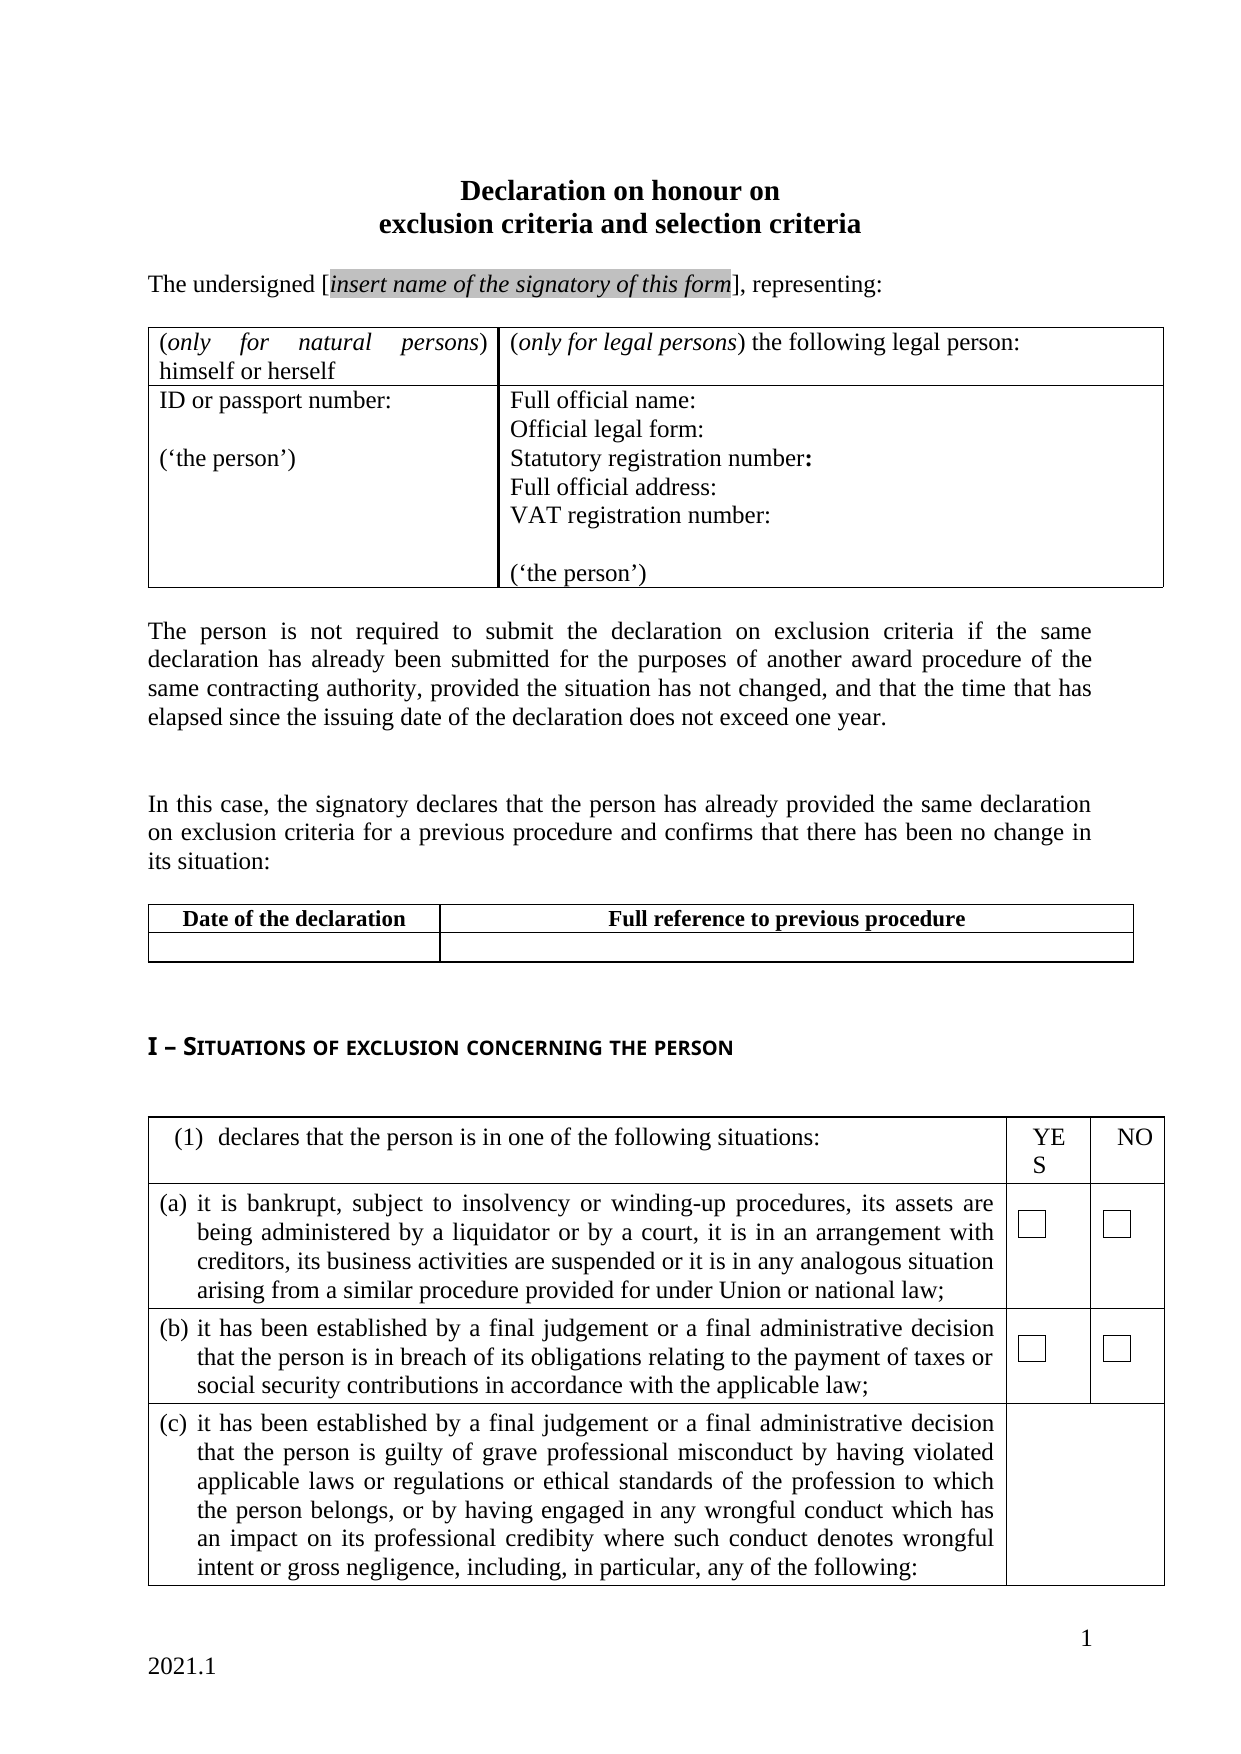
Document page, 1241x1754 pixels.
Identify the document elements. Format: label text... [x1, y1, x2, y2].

table_cell [1007, 1404, 1164, 1585]
table_cell Full official name: Official legal form: Statutory registration number: Full official address: VAT registration number: (‘the person’) [500, 386, 1163, 587]
table_cell [149, 933, 439, 961]
table_cell [441, 933, 1133, 961]
table_cell [1091, 1309, 1164, 1403]
table_cell it has been established by a final judgement or a final administrative decision that the person is guilty of grave professional misconduct by having violated applicable laws or regulations or ethical standards of the profession to which the person belongs, or by having engaged in any wrongful conduct which has an impact on its professional credibity where such conduct denotes wrongful intent or gross negligence, including, in particular, any of the following: [149, 1404, 1006, 1585]
text In this case, the signatory declares that the person has already provided the same declaration on exclusion criteria for a previous procedure and confirms that there has been no change in its situation: [148, 789, 1093, 875]
title I – Situations of exclusion concerning the person [148, 1029, 1093, 1063]
text The undersigned [insert name of the signatory of this form], representing: [731, 269, 1093, 298]
table_header declares that the person is in one of the following situations: [149, 1118, 1006, 1183]
table_cell it has been established by a final judgement or a final administrative decision that the person is in breach of its obligations relating to the payment of taxes or social security contributions in accordance with the applicable law; [149, 1309, 1006, 1403]
table_cell [1007, 1309, 1090, 1403]
table_cell it is bankrupt, subject to insolvency or winding-up procedures, its assets are being administered by a liquidator or by a court, it is in an arrangement with creditors, its business activities are suspended or it is in any analogous situation arising from a similar procedure provided for under Union or national law; [149, 1184, 1006, 1308]
table_cell [1007, 1184, 1090, 1308]
table_header (only for legal persons) the following legal person: [500, 328, 1163, 385]
table_header Full reference to previous procedure [441, 905, 1133, 932]
table_cell [1091, 1184, 1164, 1308]
table_header Date of the declaration [149, 905, 439, 932]
text Declaration on honour on exclusion criteria and selection criteria [148, 173, 1093, 240]
table_header (only for natural persons) himself or herself [149, 328, 497, 385]
table_cell ID or passport number: (‘the person’) [149, 386, 497, 587]
text The person is not required to submit the declaration on exclusion criteria if the same declaration has already been submitted for the purposes of another award procedure of the same contracting authority, provided the situation has not changed, and that the time that has elapsed since the issuing date of the declaration does not exceed one year. [148, 616, 1093, 731]
text The undersigned [insert name of the signatory of this form], representing: [148, 269, 330, 298]
table_header YES [1007, 1118, 1090, 1183]
table_header NO [1091, 1118, 1164, 1183]
